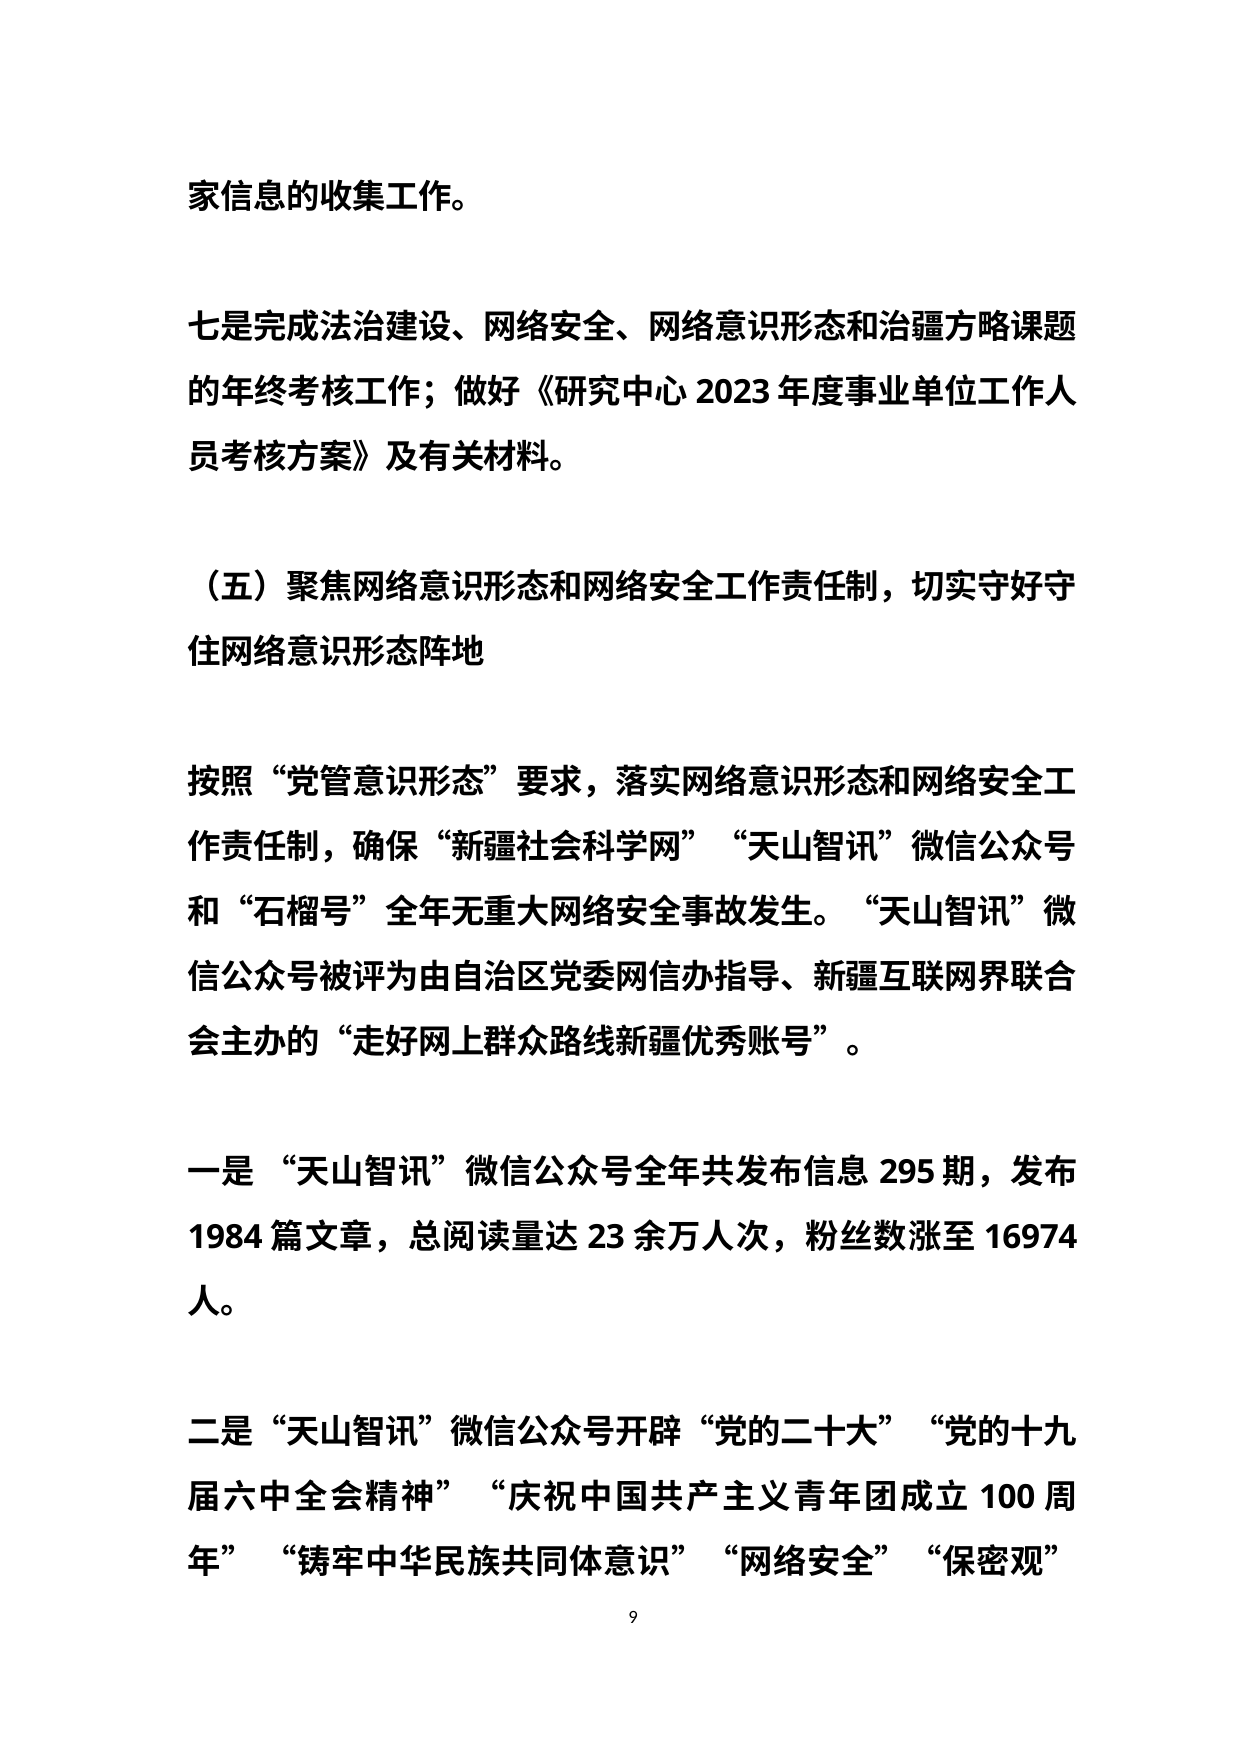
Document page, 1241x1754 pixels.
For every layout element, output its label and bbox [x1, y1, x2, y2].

text [187, 162, 1078, 1592]
